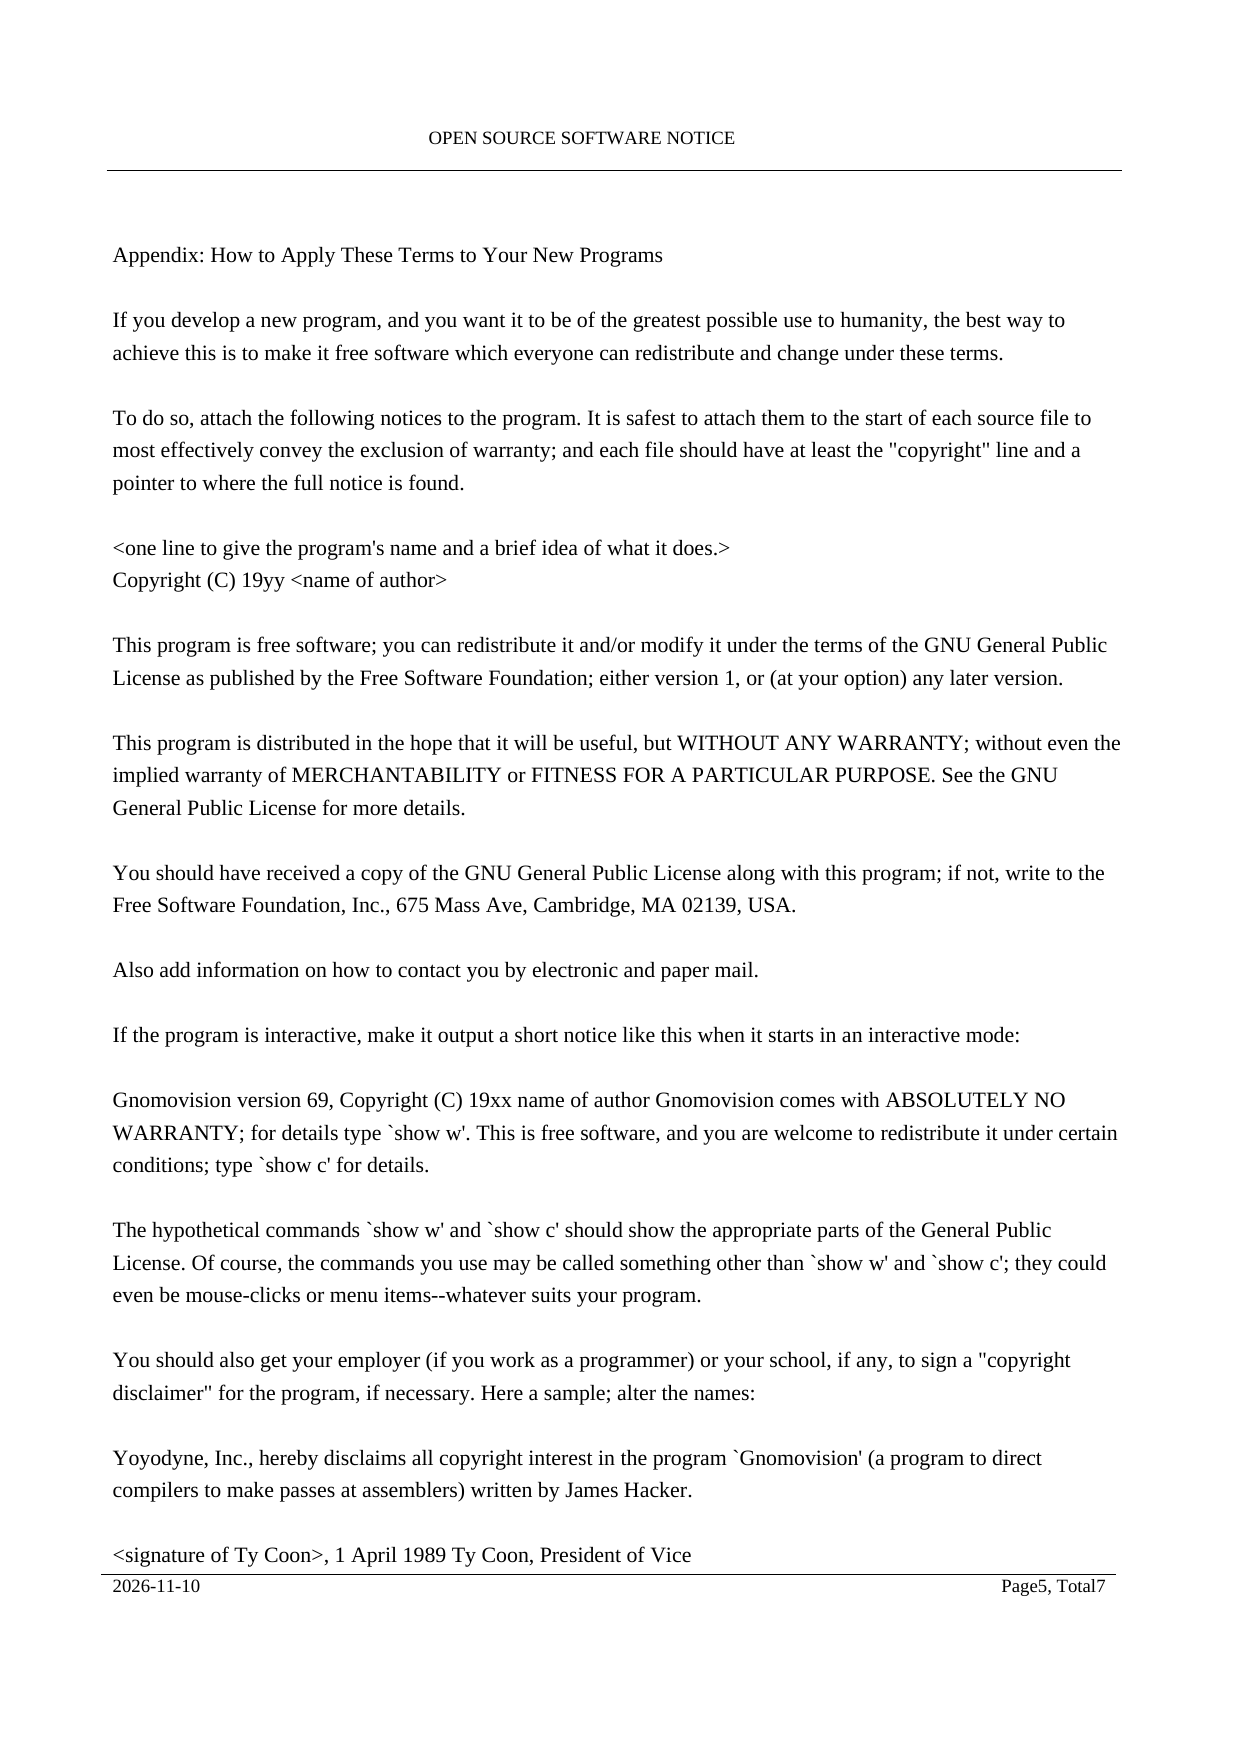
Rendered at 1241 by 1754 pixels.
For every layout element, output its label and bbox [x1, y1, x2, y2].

text [112, 206, 1128, 1571]
